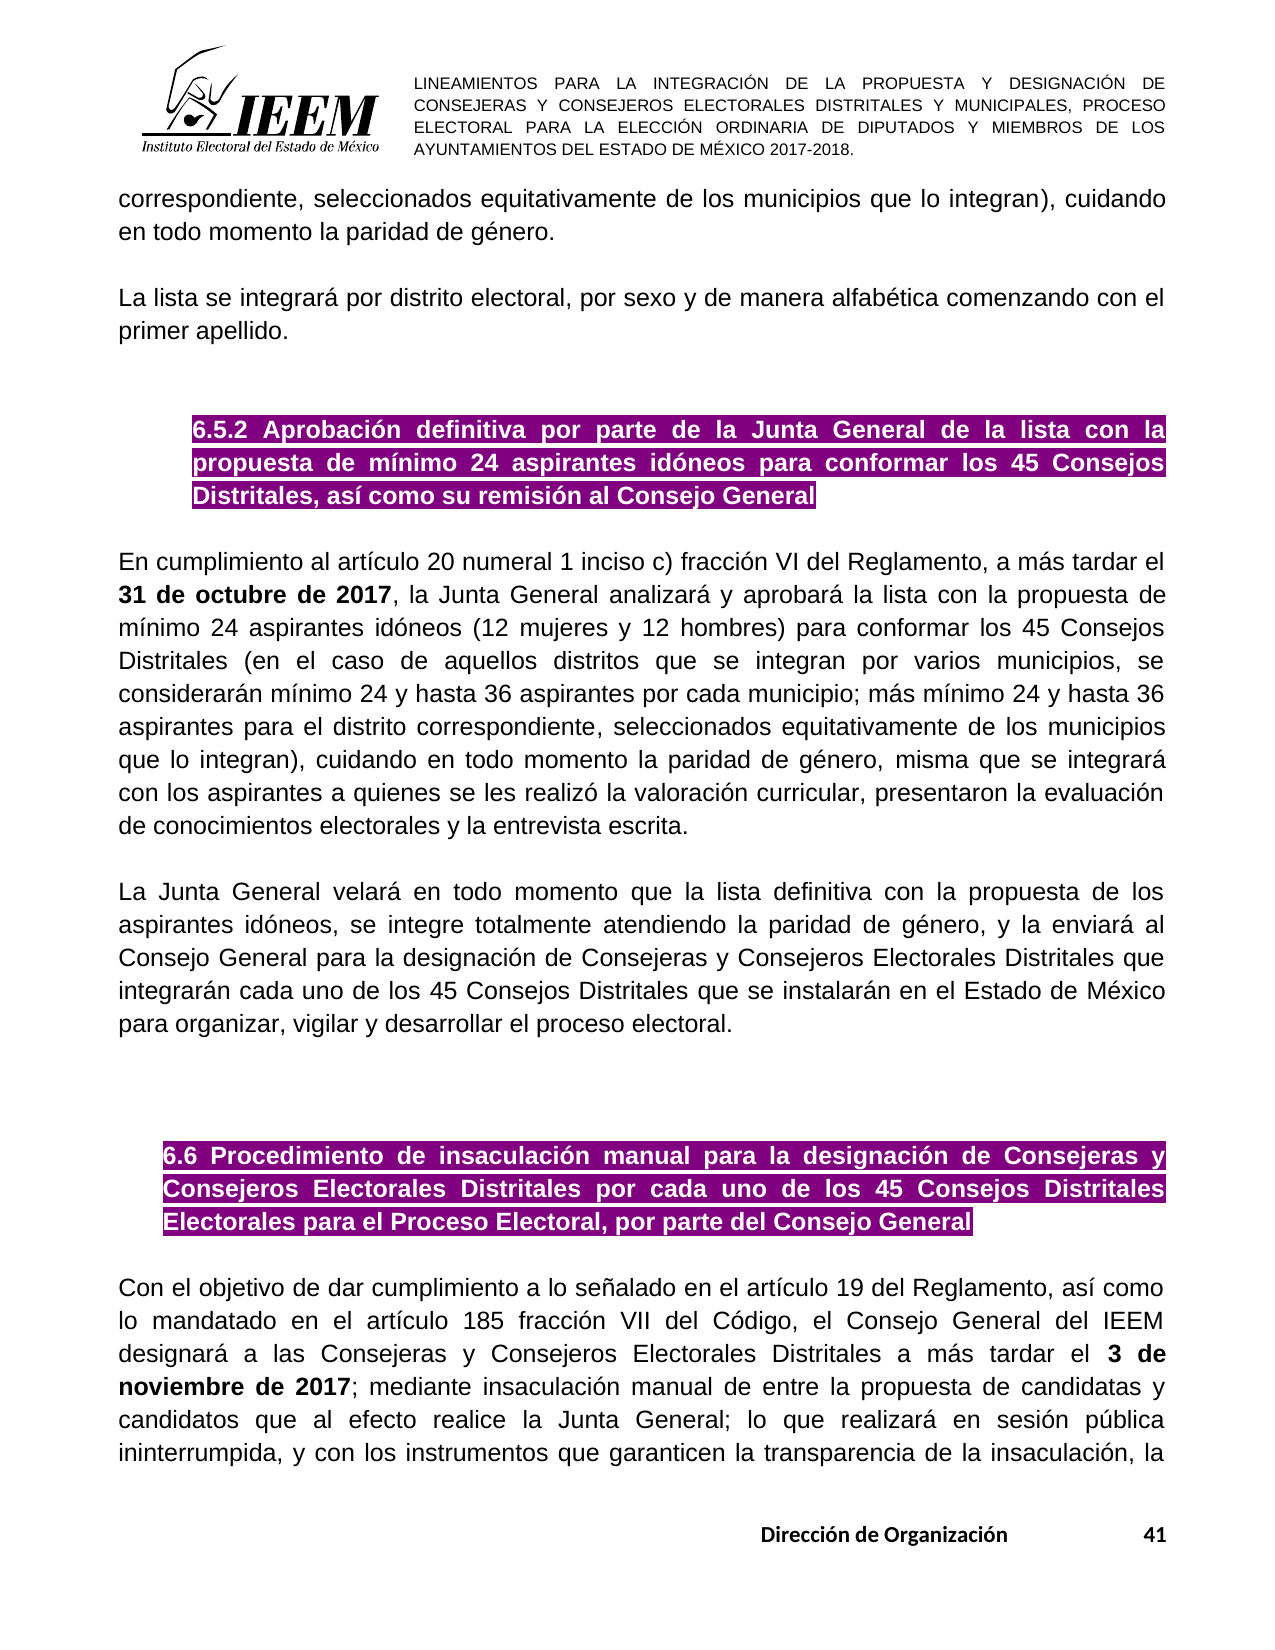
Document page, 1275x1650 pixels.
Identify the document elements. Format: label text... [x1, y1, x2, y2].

text 6.5.2 Aprobación definitiva por parte de la Junta General de la lista con la propuesta de mínimo 24 aspirantes idóneos para conformar los 45 Consejos Distritales, así como su remisión al Consejo General [192, 477, 1166, 509]
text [118, 184, 1166, 245]
text En cumplimiento al artículo 20 numeral 1 inciso c) fracción VI del Reglamento, a más tardar el 31 de octubre de 2017, la Junta General analizará y aprobará la lista con la propuesta de mínimo 24 aspirantes idóneos (12 mujeres y 12 hombres) para conformar los 45 Consejos Distritales (en el caso de aquellos distritos que se integran por varios municipios, se considerarán mínimo 24 y hasta 36 aspirantes por cada municipio; más mínimo 24 y hasta 36 aspirantes para el distrito correspondiente, seleccionados equitativamente de los municipios que lo integran), cuidando en todo momento la paridad de género, misma que se integrará con los aspirantes a quienes se les realizó la valoración curricular, presentaron la evaluación de conocimientos electorales y la entrevista escrita. [118, 547, 1166, 840]
text 6.6 Procedimiento de insaculación manual para la designación de Consejeras y Consejeros Electorales Distritales por cada uno de los 45 Consejos Distritales Electorales para el Proceso Electoral, por parte del Consejo General [162, 1141, 1166, 1236]
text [118, 1273, 1166, 1467]
text La Junta General velará en todo momento que la lista definitiva con la propuesta de los aspirantes idóneos, se integre totalmente atendiendo la paridad de género, y la enviará al Consejo General para la designación de Consejeras y Consejeros Electorales Distritales que integrarán cada uno de los 45 Consejos Distritales que se instalarán en el Estado de México para organizar, vigilar y desarrollar el proceso electoral. [118, 877, 1166, 1038]
text La lista se integrará por distrito electoral, por sexo y de manera alfabética comenzando con el primer apellido. [118, 283, 1166, 344]
